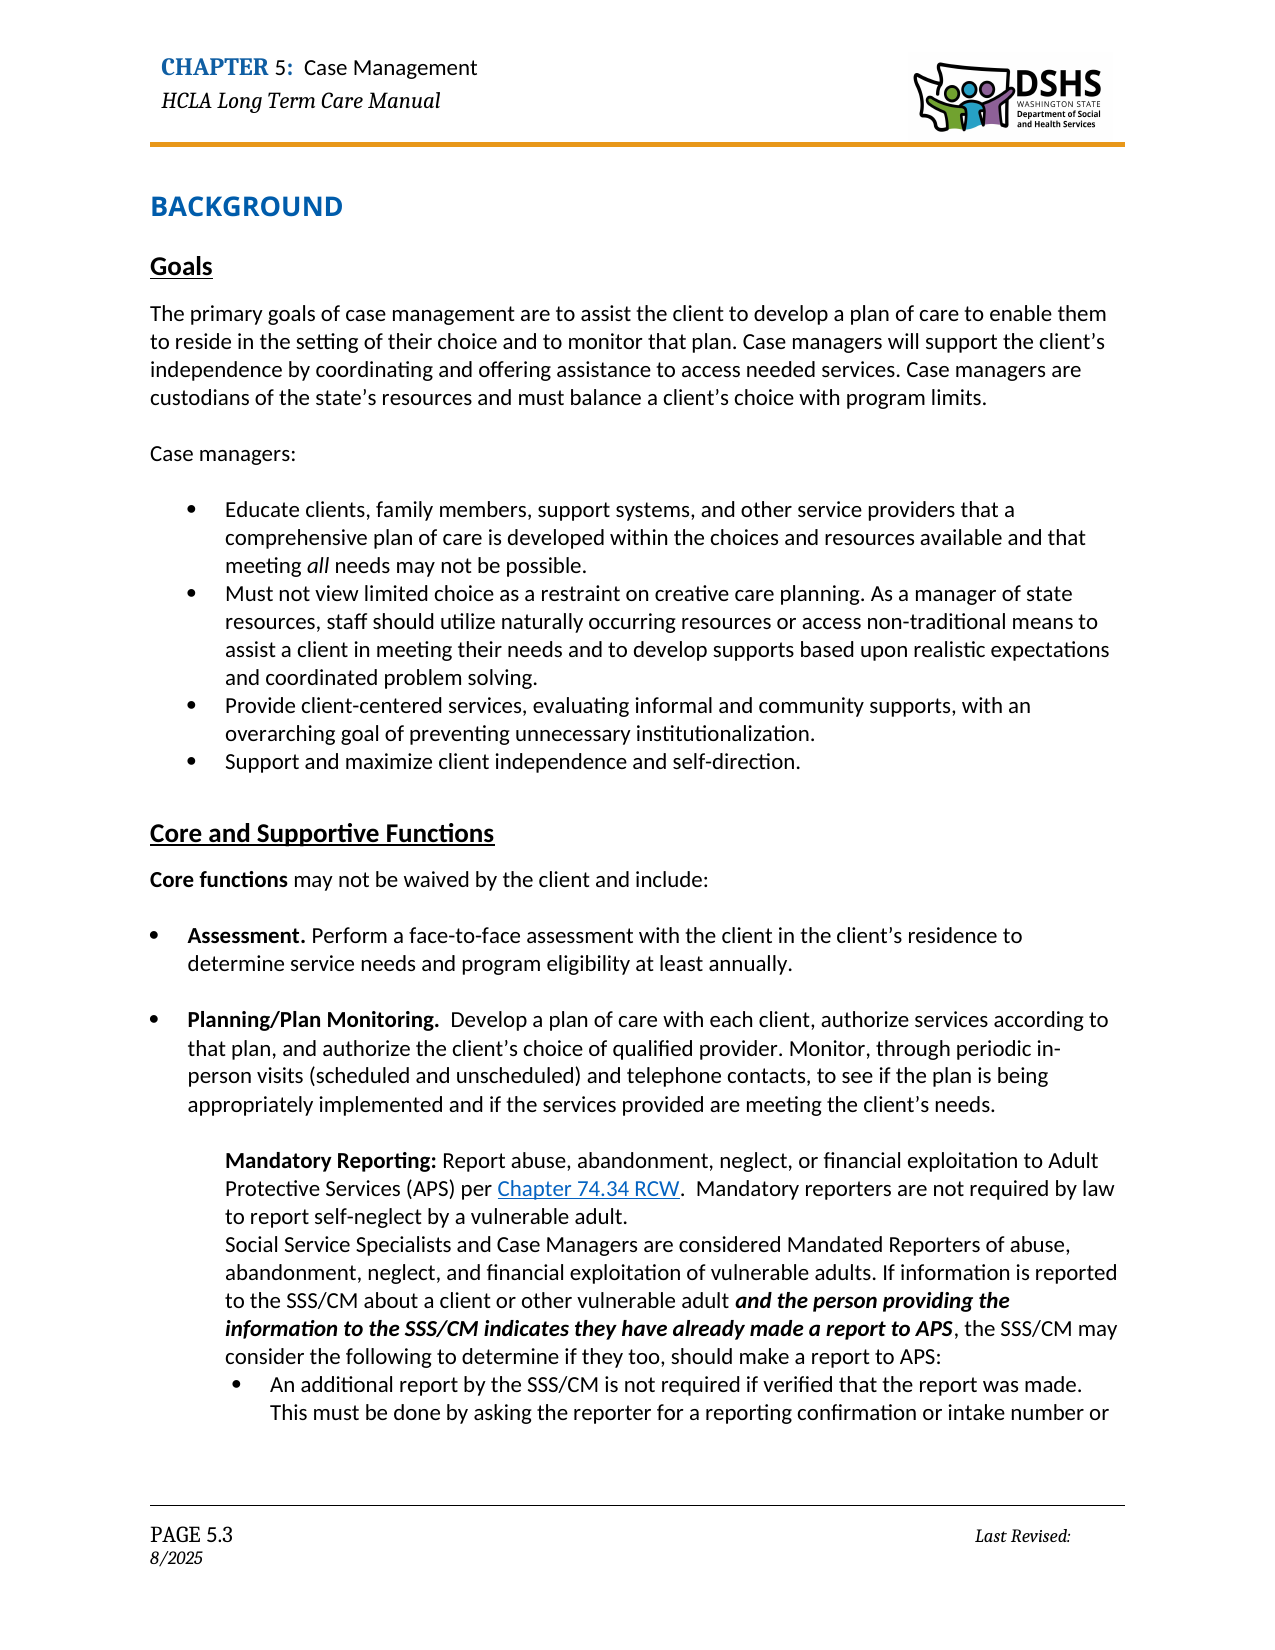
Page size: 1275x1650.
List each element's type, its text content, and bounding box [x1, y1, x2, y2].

list Provide client-centered services, evaluating informal and community supports, with an overarching goal of preventing unnecessary institutionalization. [187, 691, 1125, 747]
list Must not view limited choice as a restraint on creative care planning. As a manager of state resources, staff should utilize naturally occurring resources or access non-traditional means to assist a client in meeting their needs and to develop supports based upon realistic expectations and coordinated problem solving. [187, 579, 1125, 691]
list Mandatory Reporting: Report abuse, abandonment, neglect, or financial exploitation to Adult Protective Services (APS) per Chapter 74.34 RCW. Mandatory reporters are not required by law to report self-neglect by a vulnerable adult. [225, 1146, 1125, 1230]
list Assessment. Perform a face-to-face assessment with the client in the client’s residence to determine service needs and program eligibility at least annually. [150, 922, 1125, 978]
text Core functions may not be waived by the client and include: [150, 866, 1125, 893]
text The primary goals of case management are to assist the client to develop a plan of care to enable them to reside in the setting of their choice and to monitor that plan. Case managers will support the client’s independence by coordinating and offering assistance to access needed services. Case managers are custodians of the state’s resources and must balance a client’s choice with program limits. [150, 299, 1125, 411]
text Case managers: [150, 439, 1125, 467]
list Educate clients, family members, support systems, and other service providers that a comprehensive plan of care is developed within the choices and resources available and that meeting all needs may not be possible. [187, 495, 1125, 579]
list Support and maximize client independence and self-direction. [187, 747, 1125, 775]
list Planning/Plan Monitoring. Develop a plan of care with each client, authorize services according to that plan, and authorize the client’s choice of qualified provider. Monitor, through periodic in-person visits (scheduled and unscheduled) and telephone contacts, to see if the plan is being appropriately implemented and if the services provided are meeting the client’s needs. [150, 1006, 1125, 1118]
text Social Service Specialists and Case Managers are considered Mandated Reporters of abuse, abandonment, neglect, and financial exploitation of vulnerable adults. If information is reported to the SSS/CM about a client or other vulnerable adult and the person providing the information to the SSS/CM indicates they have already made a report to APS, the SSS/CM may consider the following to determine if they too, should make a report to APS: [225, 1230, 1125, 1370]
subtitle Background [150, 187, 1125, 224]
subtitle Core and Supportive Functions [150, 816, 1125, 849]
subtitle Goals [150, 249, 1125, 282]
picture [907, 52, 1113, 142]
